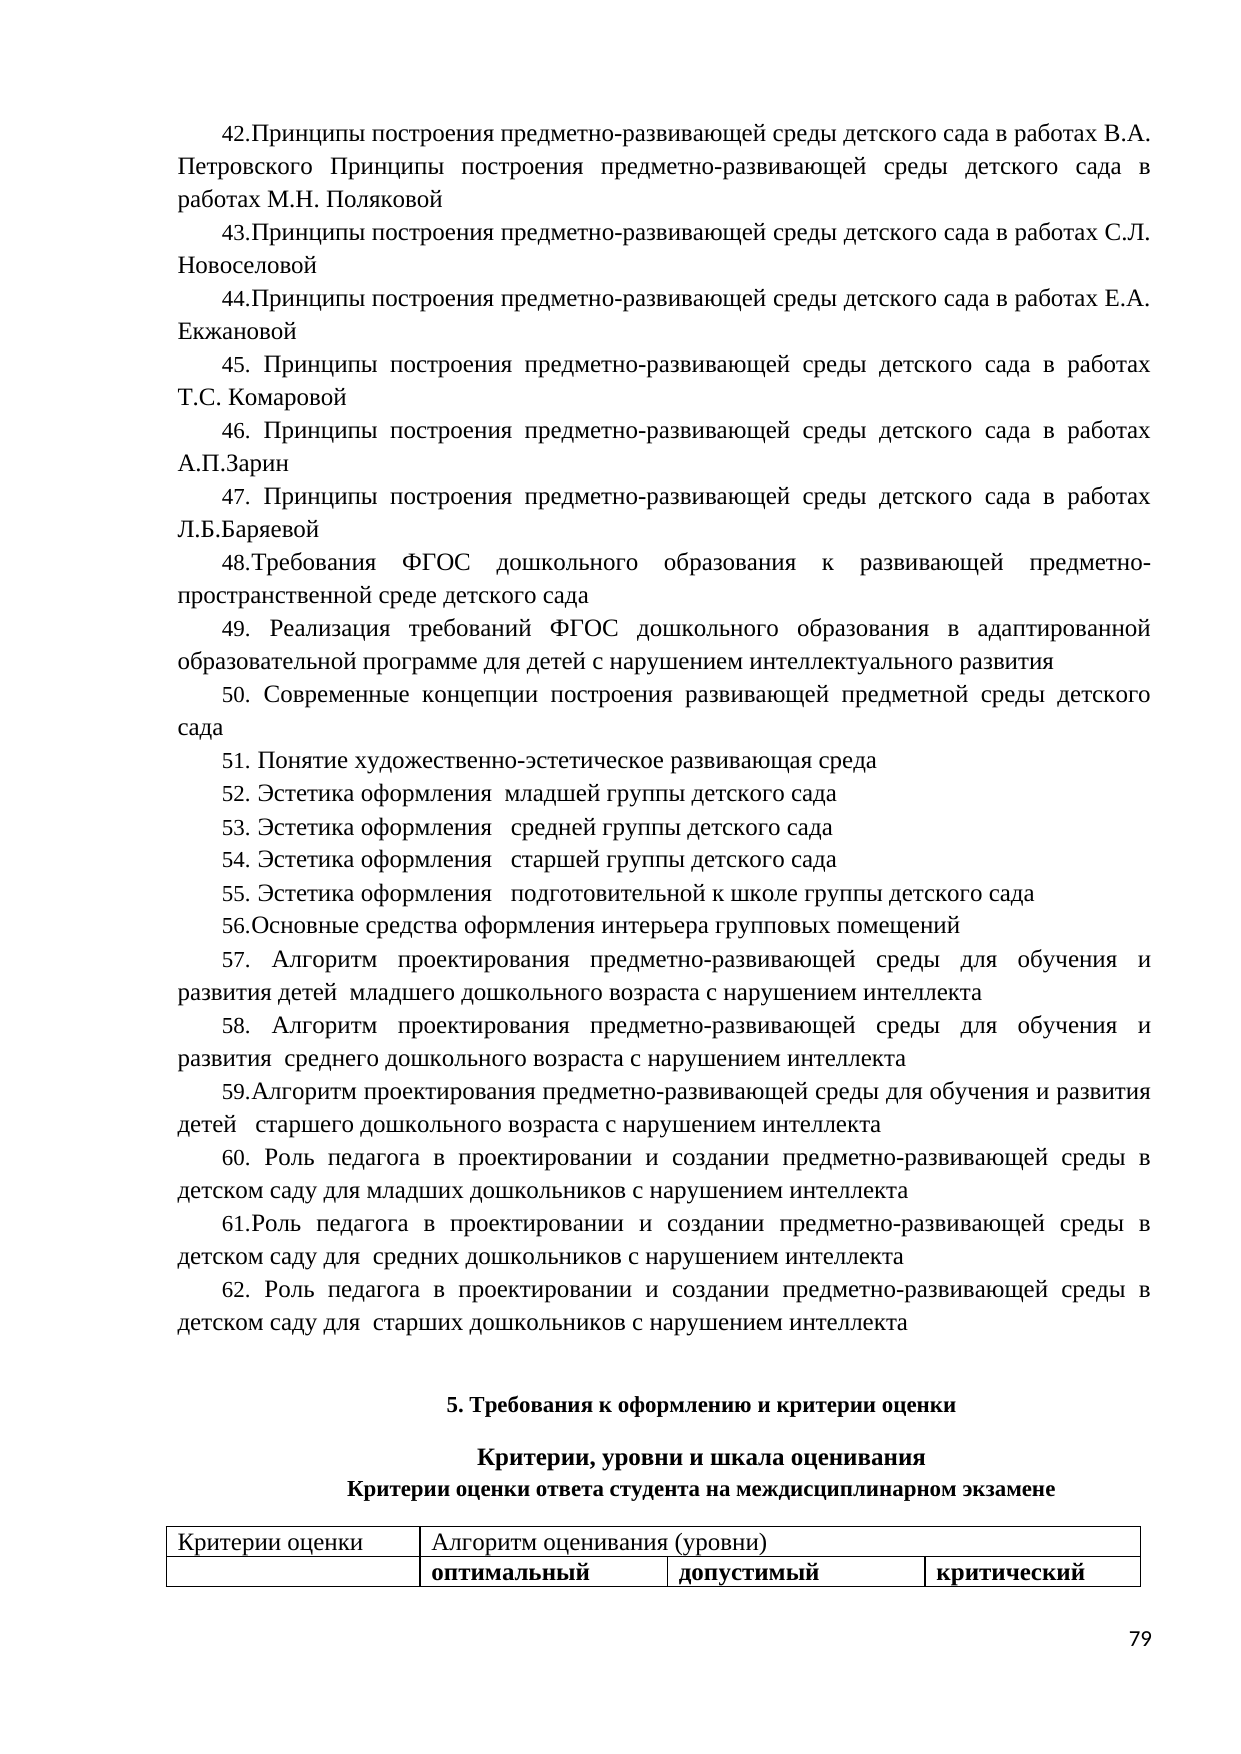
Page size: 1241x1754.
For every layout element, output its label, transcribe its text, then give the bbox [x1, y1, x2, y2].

text 5. Требования к оформлению и критерии оценки [177, 1391, 1152, 1417]
table_cell критический [926, 1557, 1140, 1586]
list Реализация требований ФГОС дошкольного образования в адаптированной образовательной программе для детей с нарушением интеллектуального развития [177, 613, 1152, 675]
list Принципы построения предметно-развивающей среды детского сада в работах Л.Б.Баряевой [177, 481, 1152, 543]
list Роль педагога в проектировании и создании предметно-развивающей среды в детском саду для младших дошкольников с нарушением интеллекта [177, 1142, 1152, 1203]
list Принципы построения предметно-развивающей среды детского сада в работах Е.А. Екжановой [177, 283, 1152, 345]
list Принципы построения предметно-развивающей среды детского сада в работах С.Л. Новоселовой [177, 217, 1152, 279]
list Эстетика оформления средней группы детского сада [177, 812, 1152, 840]
list Эстетика оформления младшей группы детского сада [177, 778, 1152, 807]
list Принципы построения предметно-развивающей среды детского сада в работах Т.С. Комаровой [177, 349, 1152, 411]
list Эстетика оформления старшей группы детского сада [177, 844, 1152, 873]
text Критерии, уровни и шкала оценивания [177, 1442, 1152, 1471]
list Принципы построения предметно-развивающей среды детского сада в работах В.А. Петровского Принципы построения предметно-развивающей среды детского сада в работах М.Н. Поляковой [177, 118, 1152, 213]
list Алгоритм проектирования предметно-развивающей среды для обучения и развития детей младшего дошкольного возраста с нарушением интеллекта [177, 944, 1152, 1005]
table_header Критерии оценки [167, 1527, 419, 1556]
text Критерии оценки ответа студента на междисциплинарном экзамене [177, 1475, 1152, 1501]
list Алгоритм проектирования предметно-развивающей среды для обучения и развития среднего дошкольного возраста с нарушением интеллекта [177, 1010, 1152, 1071]
list Основные средства оформления интерьера групповых помещений [177, 911, 1152, 939]
list Современные концепции построения развивающей предметной среды детского сада [177, 679, 1152, 741]
list Алгоритм проектирования предметно-развивающей среды для обучения и развития детей старшего дошкольного возраста с нарушением интеллекта [177, 1076, 1152, 1137]
table_header Алгоритм оценивания (уровни) [421, 1527, 1140, 1556]
list Требования ФГОС дошкольного образования к развивающей предметно-пространственной среде детского сада [177, 547, 1152, 609]
list Принципы построения предметно-развивающей среды детского сада в работах А.П.Зарин [177, 415, 1152, 477]
list Роль педагога в проектировании и создании предметно-развивающей среды в детском саду для старших дошкольников с нарушением интеллекта [177, 1274, 1152, 1336]
list Эстетика оформления подготовительной к школе группы детского сада [177, 878, 1152, 906]
table_cell допустимый [668, 1557, 924, 1586]
list Понятие художественно-эстетическое развивающая среда [177, 746, 1152, 774]
list Роль педагога в проектировании и создании предметно-развивающей среды в детском саду для средних дошкольников с нарушением интеллекта [177, 1208, 1152, 1269]
table_cell оптимальный [421, 1557, 667, 1586]
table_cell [167, 1557, 419, 1586]
